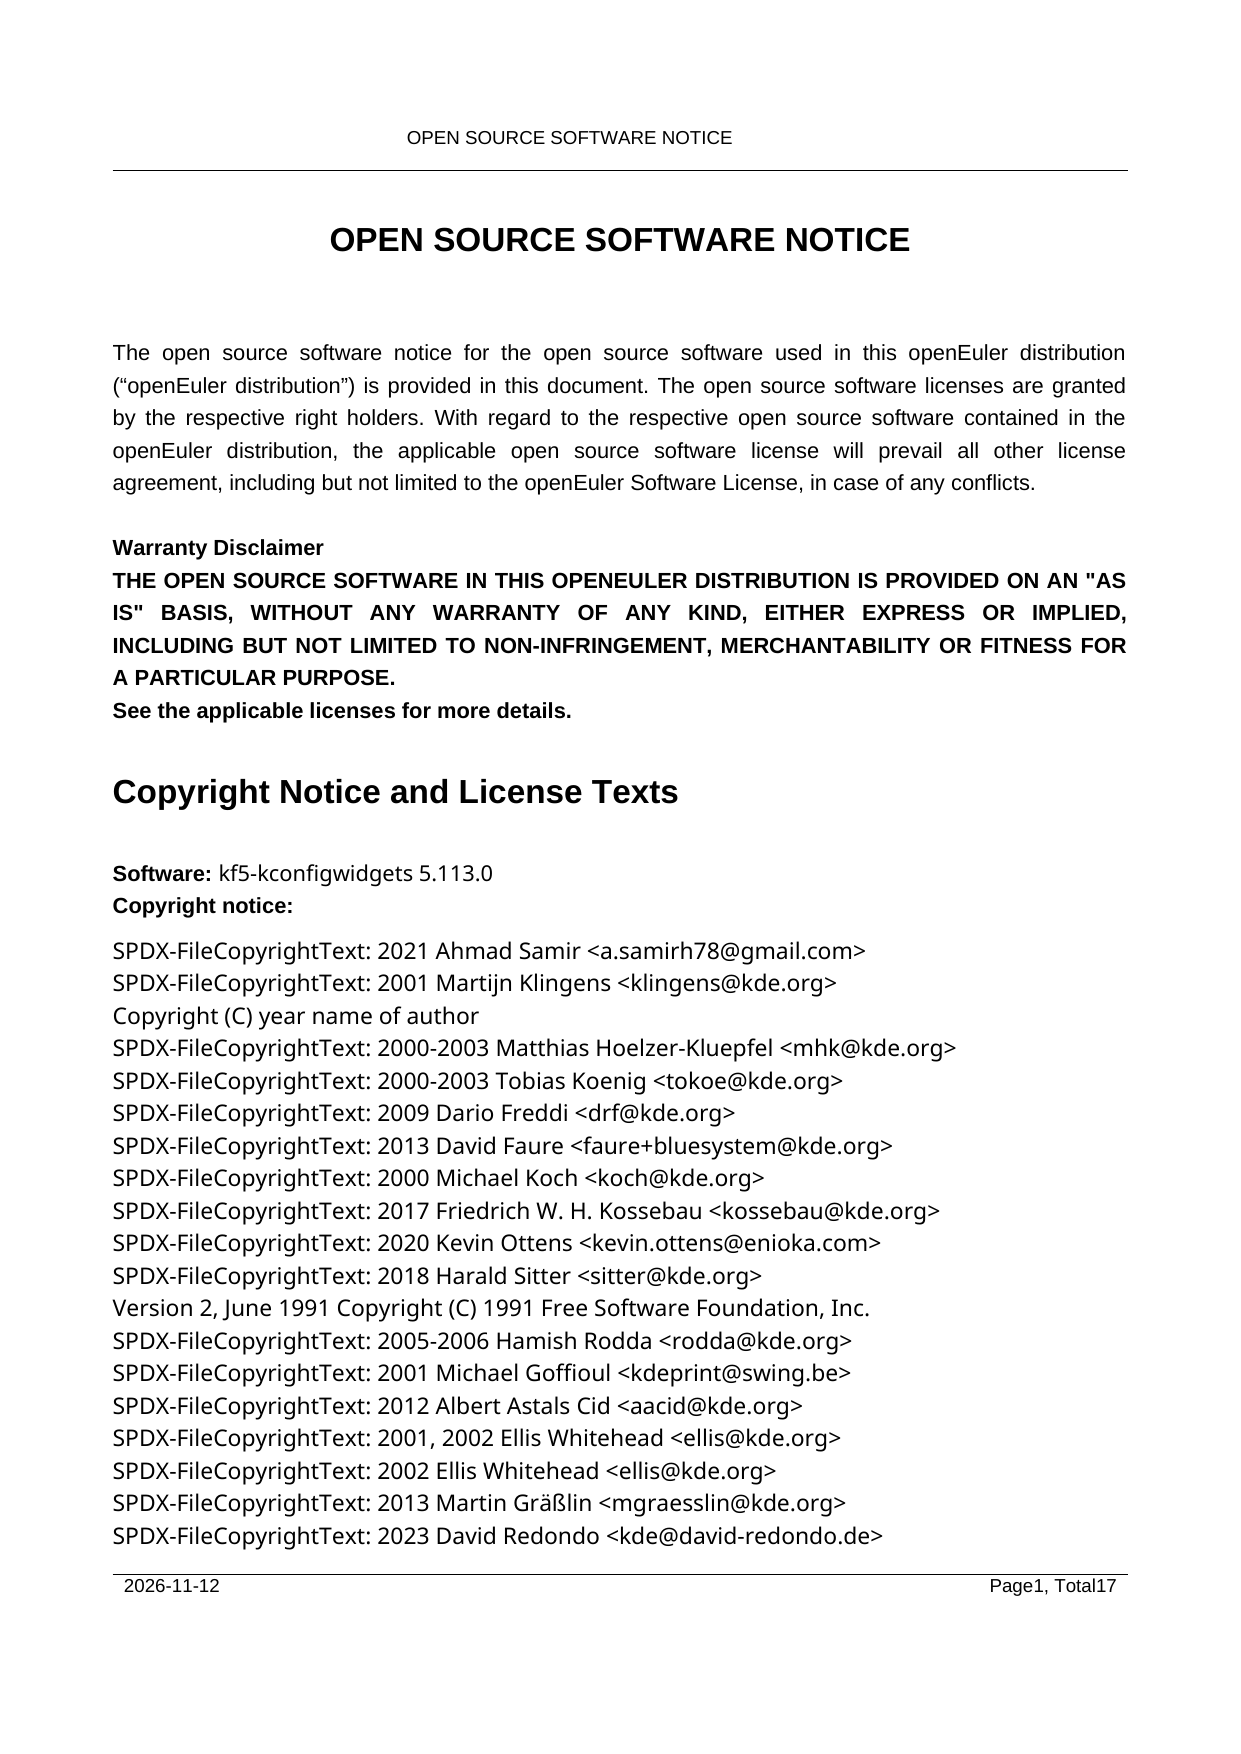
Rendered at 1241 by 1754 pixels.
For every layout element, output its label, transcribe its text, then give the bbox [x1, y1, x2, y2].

text Copyright notice: [112, 889, 1128, 921]
text OPEN SOURCE SOFTWARE NOTICE [112, 206, 1128, 271]
text The open source software notice for the open source software used in this openEuler distribution (“openEuler distribution”) is provided in this document. The open source software licenses are granted by the respective right holders. With regard to the respective open source software contained in the openEuler distribution, the applicable open source software license will prevail all other license agreement, including but not limited to the openEuler Software License, in case of any conflicts. [112, 336, 1128, 499]
text Warranty Disclaimer [112, 531, 1128, 564]
text Copyright Notice and License Texts [112, 759, 1128, 824]
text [112, 934, 1128, 1551]
text THE OPEN SOURCE SOFTWARE IN THIS OPENEULER DISTRIBUTION IS PROVIDED ON AN "AS IS" BASIS, WITHOUT ANY WARRANTY OF ANY KIND, EITHER EXPRESS OR IMPLIED, INCLUDING BUT NOT LIMITED TO NON-INFRINGEMENT, MERCHANTABILITY OR FITNESS FOR A PARTICULAR PURPOSE. See the applicable licenses for more details. [112, 564, 1128, 726]
title Software: kf5-kconfigwidgets 5.113.0 [112, 856, 1128, 889]
